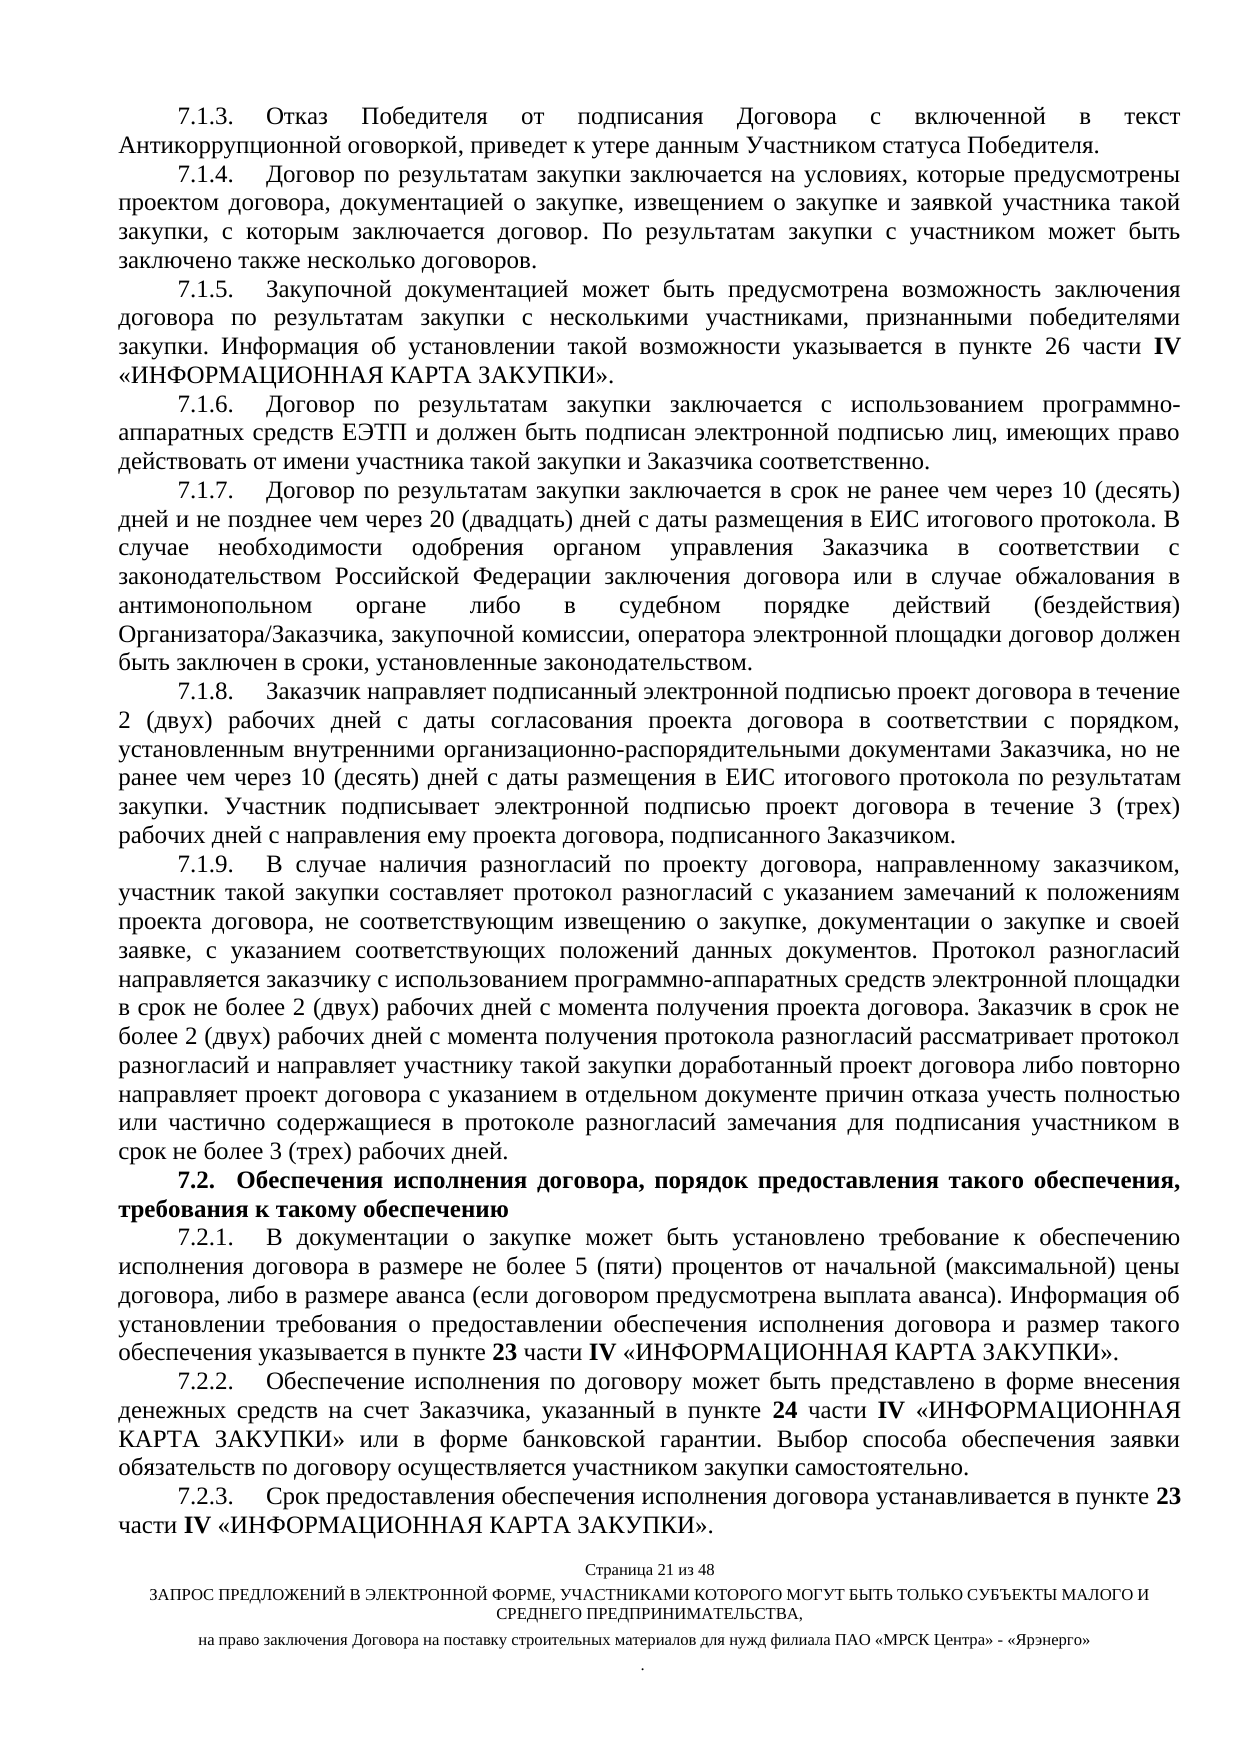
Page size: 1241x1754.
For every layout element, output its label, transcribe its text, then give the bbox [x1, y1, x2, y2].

subtitle Срок предоставления обеспечения исполнения договора устанавливается в пункте 23 части IV «ИНФОРМАЦИОННАЯ КАРТА ЗАКУПКИ». [118, 1481, 1181, 1539]
subtitle Закупочной документацией может быть предусмотрена возможность заключения договора по результатам закупки с несколькими участниками, признанными победителями закупки. Информация об установлении такой возможности указывается в пункте 26 части IV «ИНФОРМАЦИОННАЯ КАРТА ЗАКУПКИ». [118, 274, 1181, 389]
subtitle Договор по результатам закупки заключается на условиях, которые предусмотрены проектом договора, документацией о закупке, извещением о закупке и заявкой участника такой закупки, с которым заключается договор. По результатам закупки с участником может быть заключено также несколько договоров. [118, 159, 1181, 274]
subtitle Отказ Победителя от подписания Договора с включенной в текст Антикоррупционной оговоркой, приведет к утере данным Участником статуса Победителя. [118, 101, 1181, 159]
subtitle Заказчик направляет подписанный электронной подписью проект договора в течение 2 (двух) рабочих дней с даты согласования проекта договора в соответствии с порядком, установленным внутренними организационно-распорядительными документами Заказчика, но не ранее чем через 10 (десять) дней с даты размещения в ЕИС итогового протокола по результатам закупки. Участник подписывает электронной подписью проект договора в течение 3 (трех) рабочих дней с направления ему проекта договора, подписанного Заказчиком. [118, 676, 1181, 849]
subtitle В случае наличия разногласий по проекту договора, направленному заказчиком, участник такой закупки составляет протокол разногласий с указанием замечаний к положениям проекта договора, не соответствующим извещению о закупке, документации о закупке и своей заявке, с указанием соответствующих положений данных документов. Протокол разногласий направляется заказчику с использованием программно-аппаратных средств электронной площадки в срок не более 2 (двух) рабочих дней с момента получения проекта договора. Заказчик в срок не более 2 (двух) рабочих дней с момента получения протокола разногласий рассматривает протокол разногласий и направляет участнику такой закупки доработанный проект договора либо повторно направляет проект договора с указанием в отдельном документе причин отказа учесть полностью или частично содержащиеся в протоколе разногласий замечания для подписания участником в срок не более 3 (трех) рабочих дней. [118, 849, 1181, 1165]
subtitle Обеспечение исполнения по договору может быть представлено в форме внесения денежных средств на счет Заказчика, указанный в пункте 24 части IV «ИНФОРМАЦИОННАЯ КАРТА ЗАКУПКИ» или в форме банковской гарантии. Выбор способа обеспечения заявки обязательств по договору осуществляется участником закупки самостоятельно. [118, 1366, 1181, 1481]
subtitle Обеспечения исполнения договора, порядок предоставления такого обеспечения, требования к такому обеспечению [118, 1165, 1181, 1222]
subtitle Договор по результатам закупки заключается с использованием программно-аппаратных средств ЕЭТП и должен быть подписан электронной подписью лиц, имеющих право действовать от имени участника такой закупки и Заказчика соответственно. [118, 389, 1181, 475]
subtitle В документации о закупке может быть установлено требование к обеспечению исполнения договора в размере не более 5 (пяти) процентов от начальной (максимальной) цены договора, либо в размере аванса (если договором предусмотрена выплата аванса). Информация об установлении требования о предоставлении обеспечения исполнения договора и размер такого обеспечения указывается в пункте 23 части IV «ИНФОРМАЦИОННАЯ КАРТА ЗАКУПКИ». [118, 1222, 1181, 1366]
subtitle Договор по результатам закупки заключается в срок не ранее чем через 10 (десять) дней и не позднее чем через 20 (двадцать) дней с даты размещения в ЕИС итогового протокола. В случае необходимости одобрения органом управления Заказчика в соответствии с законодательством Российской Федерации заключения договора или в случае обжалования в антимонопольном органе либо в судебном порядке действий (бездействия) Организатора/Заказчика, закупочной комиссии, оператора электронной площадки договор должен быть заключен в сроки, установленные законодательством. [118, 475, 1181, 676]
